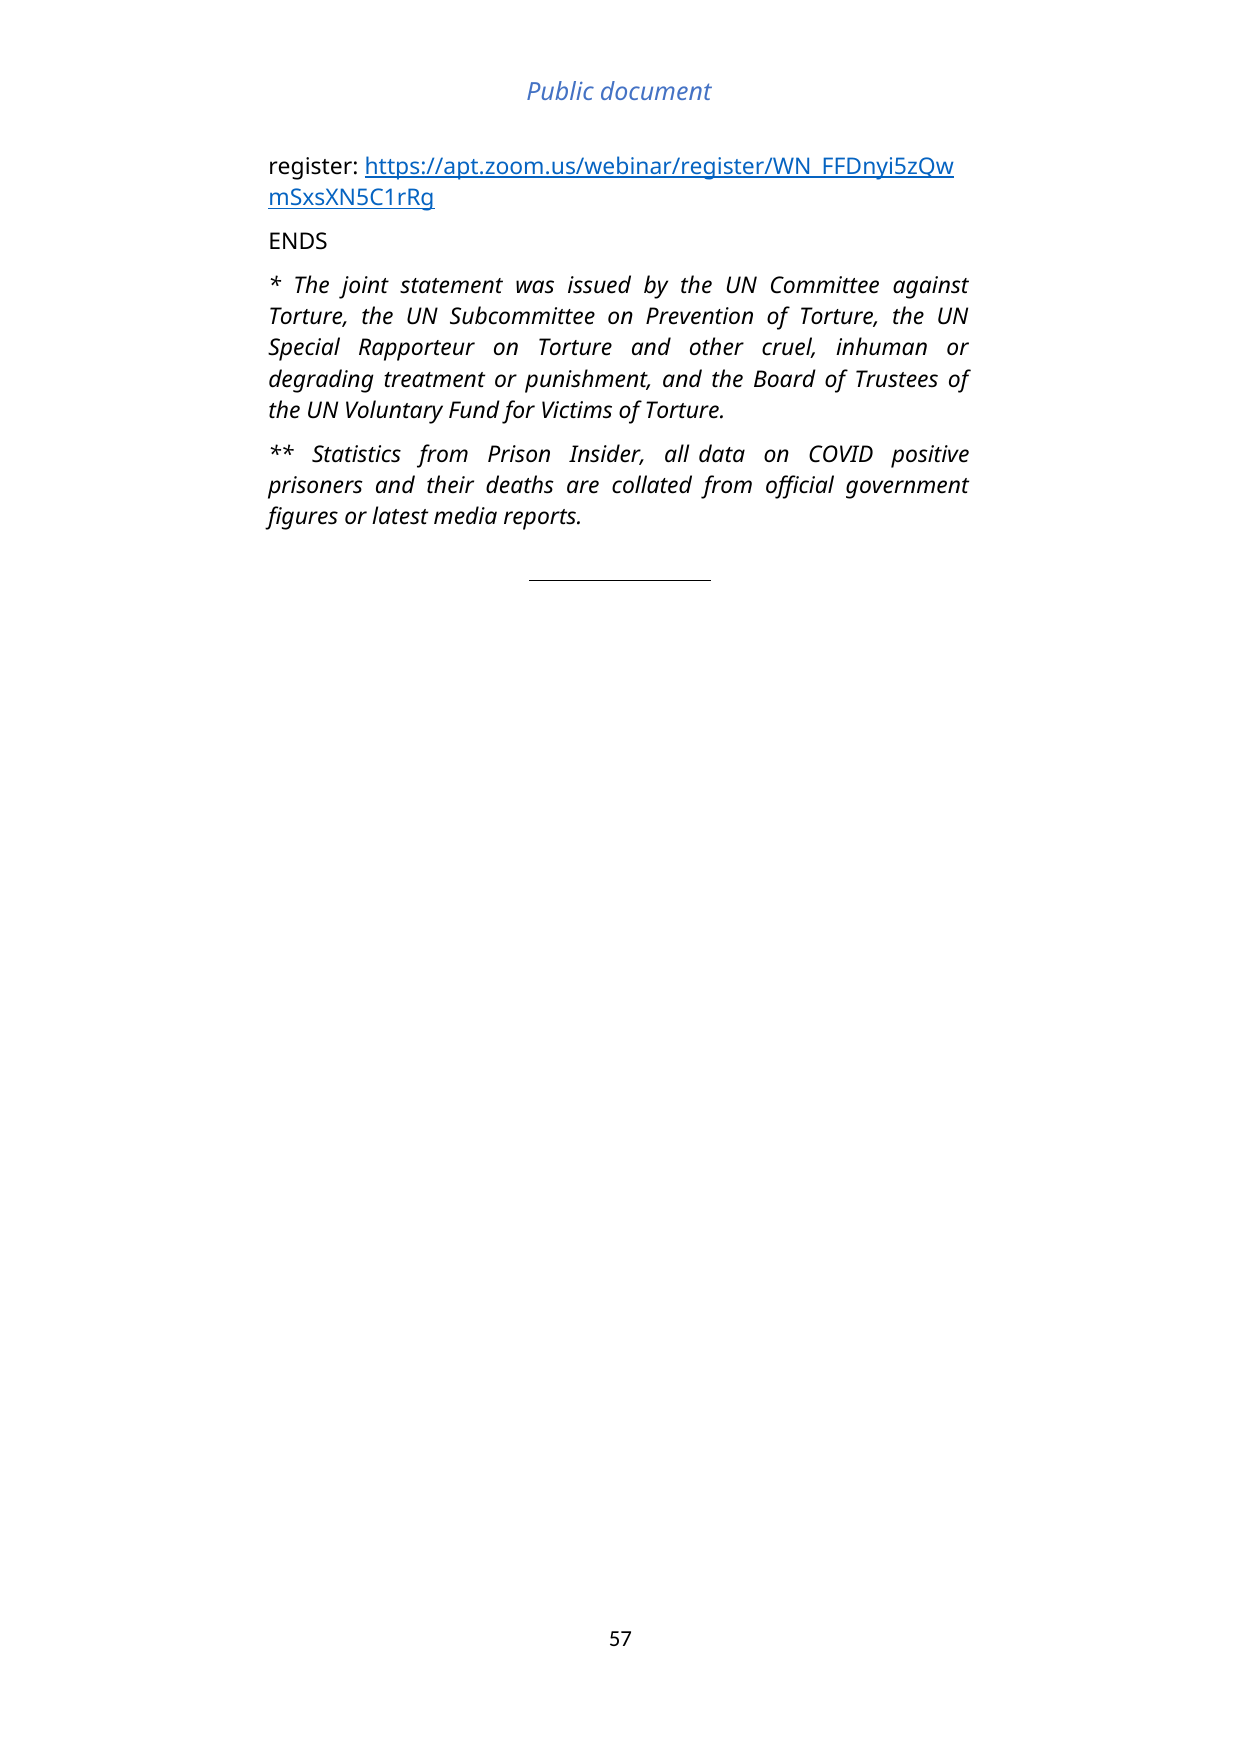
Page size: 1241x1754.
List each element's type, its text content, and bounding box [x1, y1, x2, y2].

text * The joint statement was issued by the UN Committee against Torture, the UN Subcommittee on Prevention of Torture, the UN Special Rapporteur on Torture and other cruel, inhuman or degrading treatment or punishment, and the Board of Trustees of the UN Voluntary Fund for Victims of Torture. [268, 269, 972, 425]
text ENDS [268, 225, 972, 256]
text ** Statistics from Prison Insider, all data on COVID positive prisoners and their deaths are collated from official government figures or latest media reports. [268, 437, 972, 531]
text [268, 150, 972, 212]
